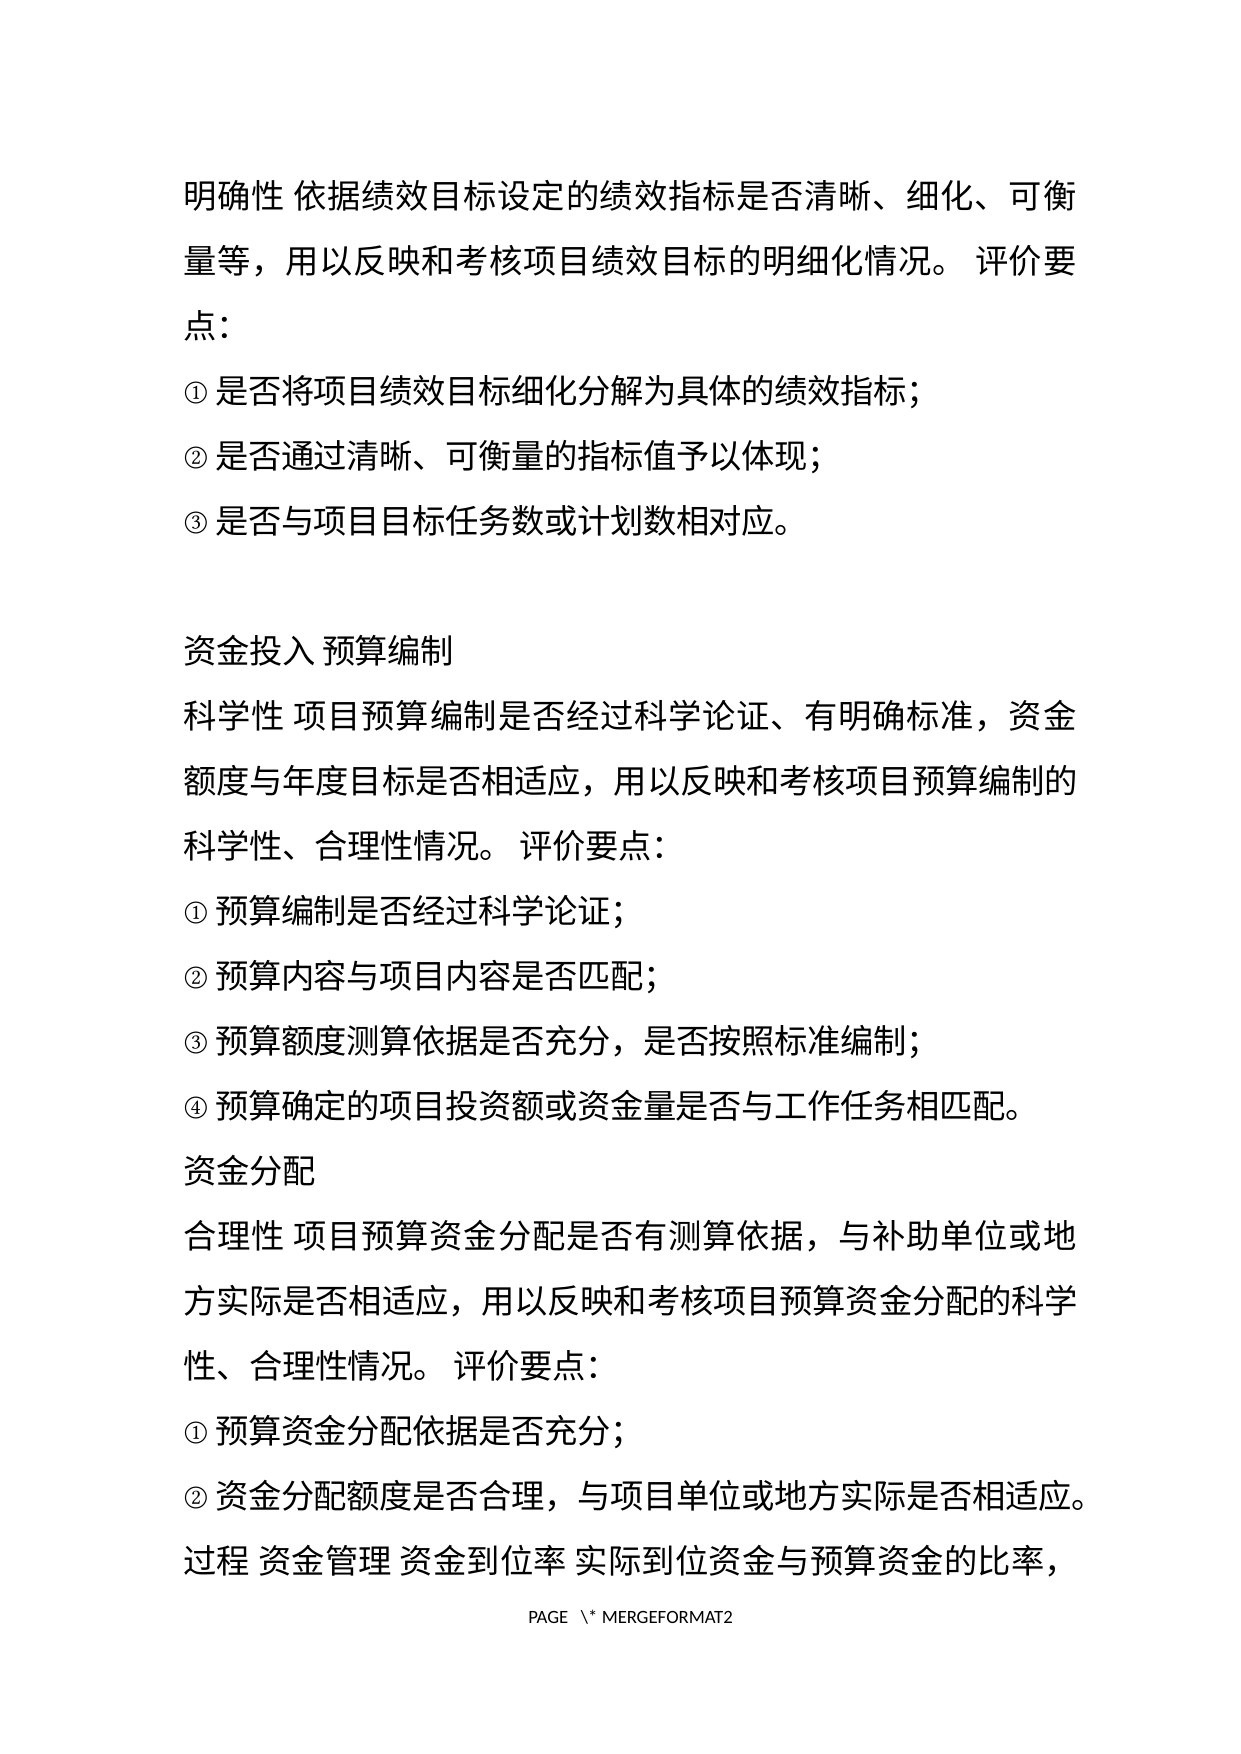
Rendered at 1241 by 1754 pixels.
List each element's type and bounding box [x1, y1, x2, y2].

text [183, 162, 1078, 1592]
